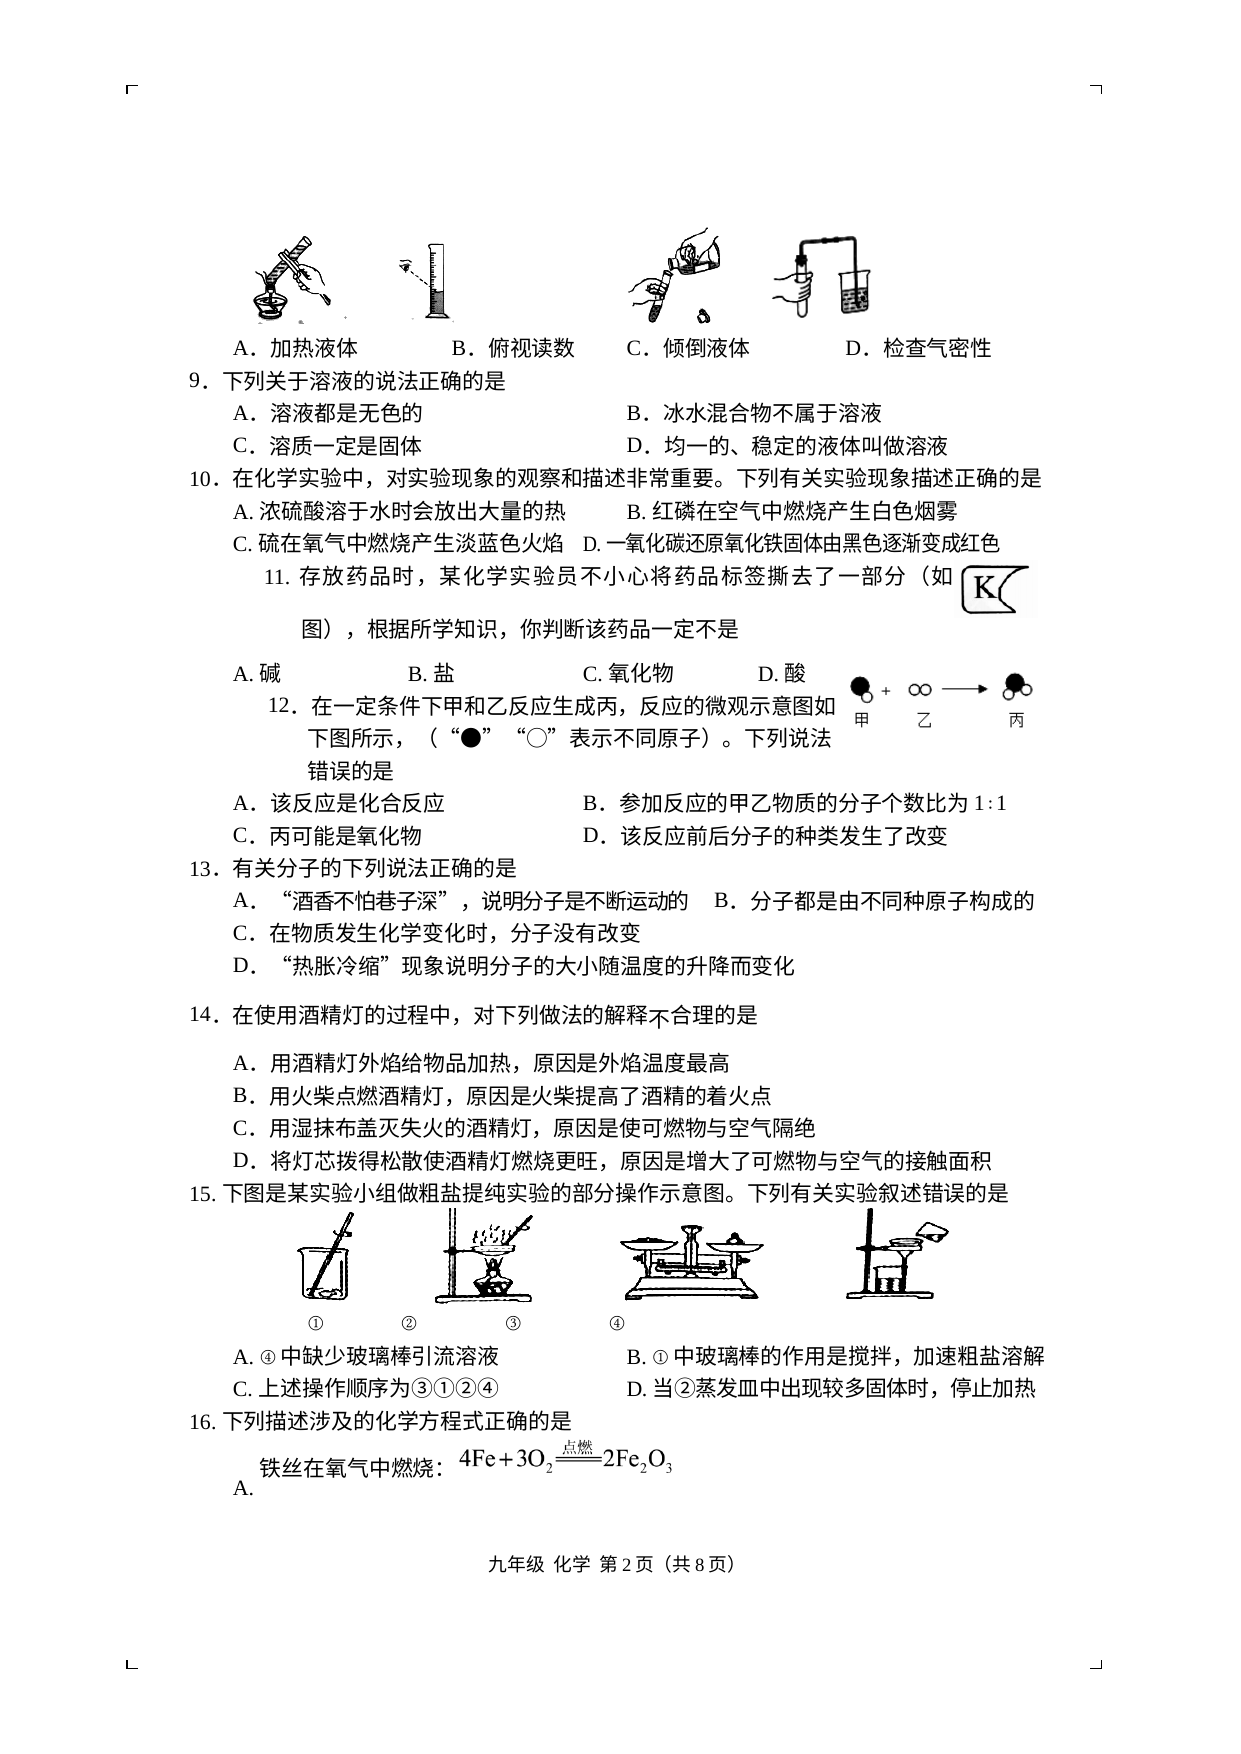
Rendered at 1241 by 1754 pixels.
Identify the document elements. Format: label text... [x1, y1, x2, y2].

text ① ② ③ ④ [189, 1306, 1045, 1338]
text C. 上述操作顺序为③①②④ D. 当②蒸发皿中出现较多固体时，停止加热 [189, 1371, 1045, 1403]
text D．“热胀冷缩”现象说明分子的大小随温度的升降而变化 [189, 948, 1045, 981]
text A．该反应是化合反应 B．参加反应的甲乙物质的分子个数比为1∶1 [189, 786, 1045, 818]
text 9．下列关于溶液的说法正确的是 [189, 363, 1045, 396]
text C．在物质发生化学变化时，分子没有改变 [189, 916, 1045, 948]
text A. 铁丝在氧气中燃烧： [189, 1436, 1045, 1501]
text 12．在一定条件下甲和乙反应生成丙，反应的微观示意图如下图所示，（“●”“○”表示不同原子）。下列说法错误的是 [268, 688, 1045, 786]
text 15. 下图是某实验小组做粗盐提纯实验的部分操作示意图。下列有关实验叙述错误的是 [189, 1176, 1045, 1208]
text C. 硫在氧气中燃烧产生淡蓝色火焰 D. 一氧化碳还原氧化铁固体由黑色逐渐变成红色 [189, 526, 1045, 558]
text A．“酒香不怕巷子深”，说明分子是不断运动的 B．分子都是由不同种原子构成的 [189, 883, 1045, 916]
text A. 浓硫酸溶于水时会放出大量的热 B. 红磷在空气中燃烧产生白色烟雾 [189, 493, 1045, 526]
text D．将灯芯拨得松散使酒精灯燃烧更旺，原因是增大了可燃物与空气的接触面积 [189, 1143, 1045, 1176]
text 16. 下列描述涉及的化学方程式正确的是 [189, 1403, 1045, 1436]
text C．溶质一定是固体 D．均一的、稳定的液体叫做溶液 [189, 428, 1045, 461]
text 10．在化学实验中，对实验现象的观察和描述非常重要。下列有关实验现象描述正确的是 [189, 461, 1045, 493]
list ④中缺少玻璃棒引流溶液 B. ①中玻璃棒的作用是搅拌，加速粗盐溶解 [189, 1338, 1045, 1371]
text 11. 存放药品时，某化学实验员不小心将药品标签撕去了一部分（如图），根据所学知识，你判断该药品一定不是 [264, 558, 1045, 656]
text 13．有关分子的下列说法正确的是 [189, 851, 1045, 883]
text C．丙可能是氧化物 D．该反应前后分子的种类发生了改变 [189, 818, 1045, 851]
text A．用酒精灯外焰给物品加热，原因是外焰温度最高 [189, 1046, 1045, 1078]
text C．用湿抹布盖灭失火的酒精灯，原因是使可燃物与空气隔绝 [189, 1111, 1045, 1143]
text B．用火柴点燃酒精灯，原因是火柴提高了酒精的着火点 [189, 1078, 1045, 1111]
text A．加热液体 B．俯视读数 C．倾倒液体 D．检查气密性 [189, 331, 1045, 363]
text A. 碱 B. 盐 C. 氧化物 D. 酸 [189, 656, 1045, 688]
text 14．在使用酒精灯的过程中，对下列做法的解释不合理的是 [189, 981, 1045, 1046]
text A．溶液都是无色的 B．冰水混合物不属于溶液 [189, 396, 1045, 428]
